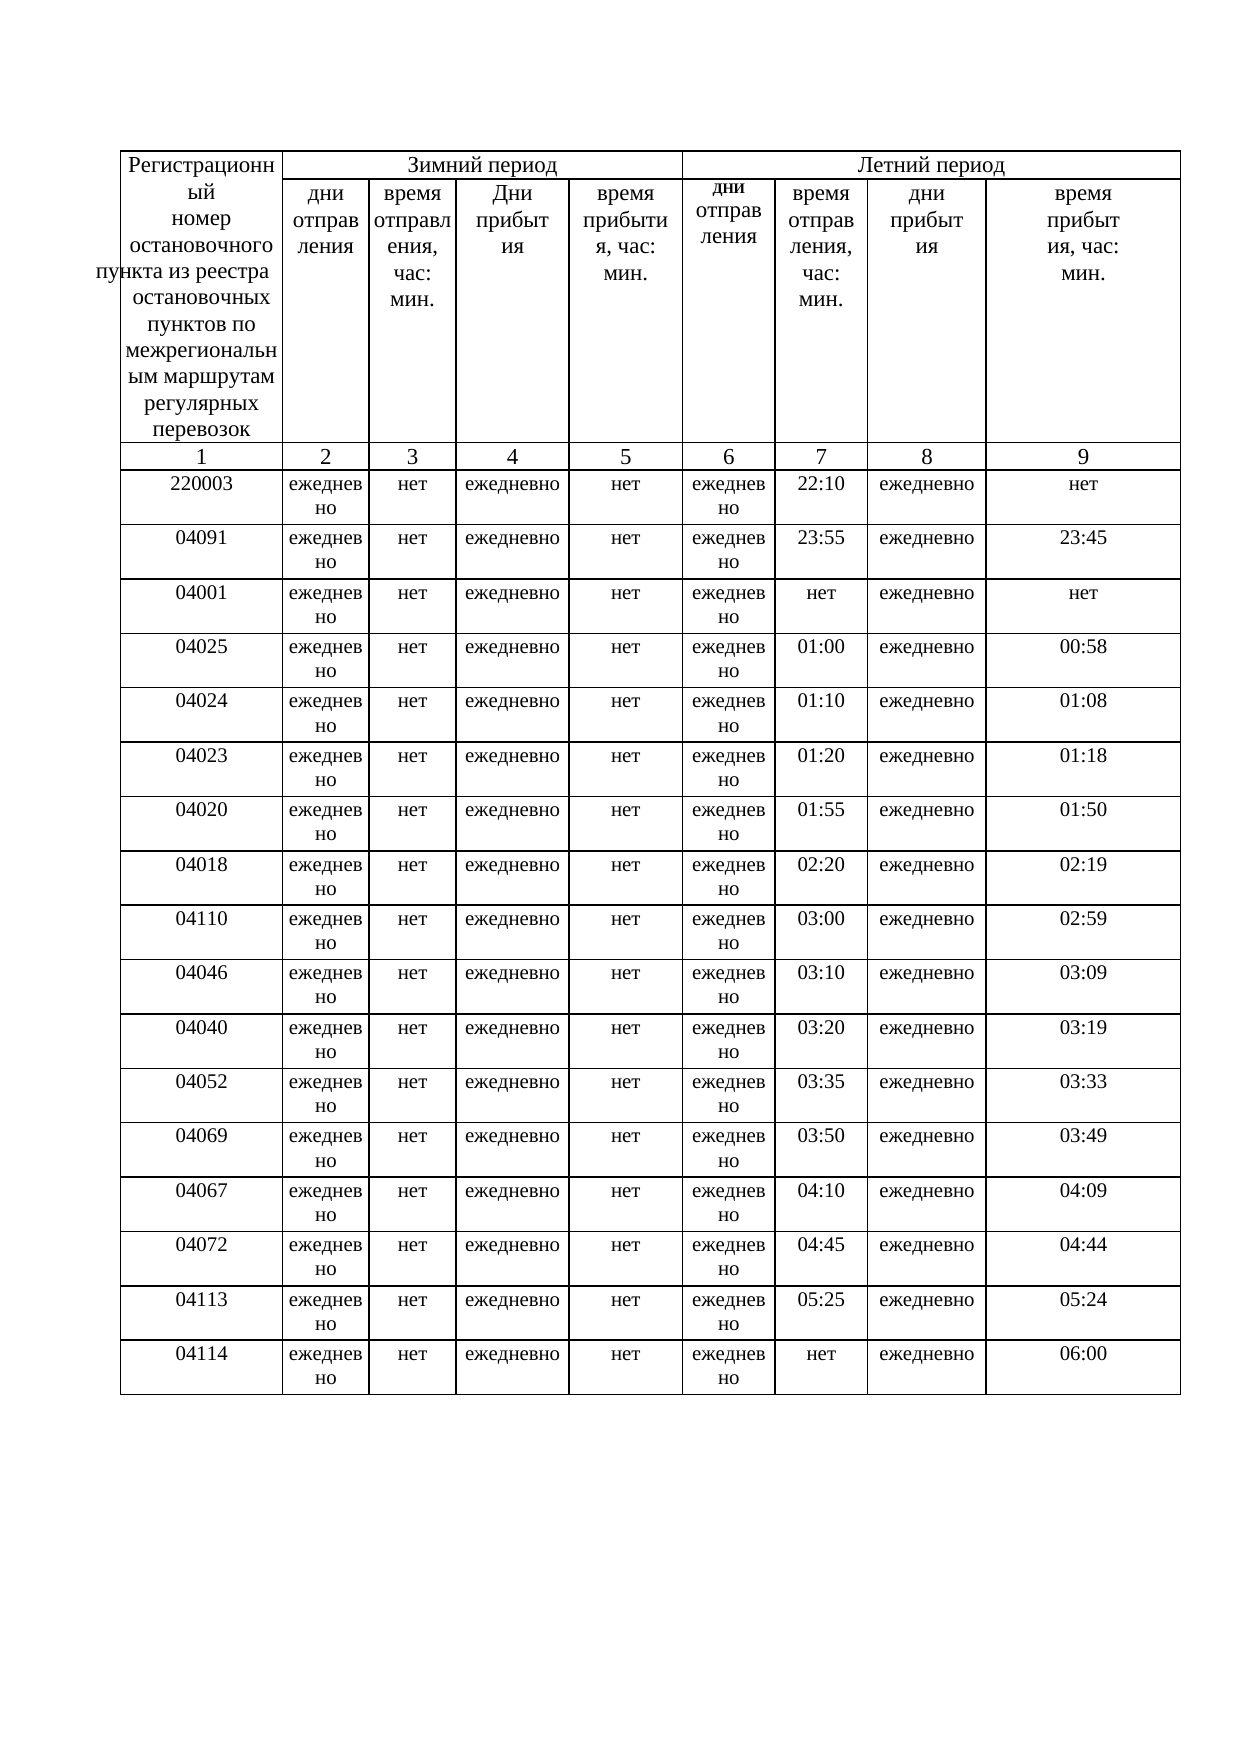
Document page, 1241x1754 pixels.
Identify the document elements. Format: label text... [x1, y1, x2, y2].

table_cell ежедневно [457, 634, 568, 687]
table_cell 04091 [121, 525, 282, 578]
table_cell ежедневно [283, 688, 368, 741]
table_cell нет [370, 471, 455, 524]
table_cell ежедневно [868, 1287, 985, 1339]
table_cell 04040 [121, 1015, 282, 1067]
table_cell ежедневно [457, 580, 568, 632]
table_cell ежедневно [457, 852, 568, 904]
table_cell ежедневно [868, 634, 985, 687]
table_cell нет [370, 634, 455, 687]
table_cell ежедневно [683, 580, 774, 632]
table_cell нет [370, 1015, 455, 1067]
table_cell нет [776, 580, 867, 632]
table_cell дни отправ ления [283, 180, 368, 441]
table_cell ежедневно [283, 1341, 368, 1394]
table_cell ежедневно [283, 1015, 368, 1067]
table_cell ежедневно [457, 960, 568, 1013]
table_cell ежедневно [457, 471, 568, 524]
table_cell нет [776, 1341, 867, 1394]
table_cell ежедневно [457, 1341, 568, 1394]
table_cell ежедневно [683, 688, 774, 741]
table_cell ежедневно [683, 471, 774, 524]
table_cell нет [570, 1287, 682, 1339]
table_cell 01:10 [776, 688, 867, 741]
table_cell 01:20 [776, 743, 867, 796]
table_cell 04:45 [776, 1232, 867, 1285]
table_cell 00:58 [987, 634, 1180, 687]
table_cell ежедневно [683, 525, 774, 578]
table_cell 23:45 [987, 525, 1180, 578]
table_cell нет [570, 688, 682, 741]
table_cell ежедневно [283, 743, 368, 796]
table_cell 04025 [121, 634, 282, 687]
table_cell ежедневно [283, 580, 368, 632]
table_cell 03:09 [987, 960, 1180, 1013]
table_cell 04018 [121, 852, 282, 904]
table_cell 01:18 [987, 743, 1180, 796]
table_cell нет [570, 471, 682, 524]
table_cell ежедневно [283, 906, 368, 959]
table_cell 04:44 [987, 1232, 1180, 1285]
table_cell ДНИ отправ ления [683, 180, 774, 441]
table_cell ежедневно [283, 525, 368, 578]
table_cell 03:19 [987, 1015, 1180, 1067]
table_cell ежедневно [683, 1015, 774, 1067]
table_cell ежедневно [868, 688, 985, 741]
table_cell ежедневно [457, 688, 568, 741]
table_cell ежедневно [283, 797, 368, 850]
table_cell 01:55 [776, 797, 867, 850]
table_cell нет [570, 1015, 682, 1067]
table_cell 04:09 [987, 1178, 1180, 1231]
table_cell ежедневно [868, 1232, 985, 1285]
table_header Регистрационный номер остановочного пункта из реестра остановочных пунктов по межрегиональным маршрутам регулярных перевозок [121, 152, 282, 441]
table_cell ежедневно [283, 634, 368, 687]
table_cell ежедневно [683, 906, 774, 959]
table_cell ежедневно [283, 1123, 368, 1176]
table_cell ежедневно [457, 1287, 568, 1339]
table_cell 05:24 [987, 1287, 1180, 1339]
table_cell время отправ ления, час: мин. [776, 180, 867, 441]
table_cell 4 [457, 443, 568, 469]
table_cell 03:33 [987, 1069, 1180, 1122]
table_cell 04020 [121, 797, 282, 850]
table_cell ежедневно [683, 1178, 774, 1231]
table_cell ежедневно [457, 1123, 568, 1176]
table_cell 06:00 [987, 1341, 1180, 1394]
table_cell 03:00 [776, 906, 867, 959]
table_cell 04110 [121, 906, 282, 959]
table_cell 04052 [121, 1069, 282, 1122]
table_cell 02:20 [776, 852, 867, 904]
table_cell 01:08 [987, 688, 1180, 741]
table_cell ежедневно [683, 960, 774, 1013]
table_cell 2 [283, 443, 368, 469]
table_cell ежедневно [868, 743, 985, 796]
table_cell нет [570, 1232, 682, 1285]
table_cell ежедневно [868, 580, 985, 632]
table_cell 22:10 [776, 471, 867, 524]
table_cell ежедневно [457, 743, 568, 796]
table_cell ежедневно [457, 525, 568, 578]
table_cell нет [370, 580, 455, 632]
table_cell нет [370, 1123, 455, 1176]
table_cell ежедневно [683, 1287, 774, 1339]
table_cell ежедневно [283, 960, 368, 1013]
table_cell 04001 [121, 580, 282, 632]
table_cell нет [370, 525, 455, 578]
table_cell нет [570, 1069, 682, 1122]
table_cell 02:19 [987, 852, 1180, 904]
table_cell нет [370, 743, 455, 796]
table_cell ежедневно [683, 1123, 774, 1176]
table_cell ежедневно [868, 960, 985, 1013]
table_cell нет [570, 743, 682, 796]
table_header Летний период [683, 152, 1180, 178]
table_cell ежедневно [683, 852, 774, 904]
table_cell нет [987, 580, 1180, 632]
table_cell ежедневно [868, 1123, 985, 1176]
table_cell нет [570, 960, 682, 1013]
table_cell ежедневно [283, 1287, 368, 1339]
table_cell ежедневно [457, 1232, 568, 1285]
table_cell 220003 [121, 471, 282, 524]
table_cell нет [370, 1069, 455, 1122]
table_cell 03:10 [776, 960, 867, 1013]
table_cell нет [370, 1287, 455, 1339]
table_cell 03:20 [776, 1015, 867, 1067]
table_cell 01:00 [776, 634, 867, 687]
table_cell нет [370, 1178, 455, 1231]
table_cell ежедневно [868, 471, 985, 524]
table_cell ежедневно [683, 1341, 774, 1394]
table_cell 03:49 [987, 1123, 1180, 1176]
table_cell 04:10 [776, 1178, 867, 1231]
table_cell время прибыти я, час: мин. [570, 180, 682, 441]
table_cell 04067 [121, 1178, 282, 1231]
table_cell ежедневно [683, 743, 774, 796]
table_cell ежедневно [868, 1341, 985, 1394]
table_cell нет [570, 1341, 682, 1394]
table_cell ежедневно [683, 797, 774, 850]
table_cell нет [570, 906, 682, 959]
table_cell ежедневно [868, 1178, 985, 1231]
table_cell ежедневно [457, 1178, 568, 1231]
table_cell 01:50 [987, 797, 1180, 850]
table_cell 6 [683, 443, 774, 469]
table_cell нет [370, 1232, 455, 1285]
table_cell ежедневно [283, 1069, 368, 1122]
table_cell ежедневно [283, 1178, 368, 1231]
table_cell 23:55 [776, 525, 867, 578]
table_cell ежедневно [283, 852, 368, 904]
table_cell время отправл ения, час: мин. [370, 180, 455, 441]
table_cell нет [370, 960, 455, 1013]
table_cell 04024 [121, 688, 282, 741]
table_cell нет [987, 471, 1180, 524]
table_cell ежедневно [868, 797, 985, 850]
table_cell 3 [370, 443, 455, 469]
table_cell 05:25 [776, 1287, 867, 1339]
table_cell 04113 [121, 1287, 282, 1339]
table_cell нет [570, 580, 682, 632]
table_cell ежедневно [283, 471, 368, 524]
table_cell время прибыт ия, час: мин. [987, 180, 1180, 441]
table_cell 04069 [121, 1123, 282, 1176]
table_cell ежедневно [868, 852, 985, 904]
table_cell ежедневно [868, 1015, 985, 1067]
table_cell нет [370, 1341, 455, 1394]
table_cell 7 [776, 443, 867, 469]
table_cell 04072 [121, 1232, 282, 1285]
table_cell ежедневно [683, 634, 774, 687]
table_cell дни прибыт ия [868, 180, 985, 441]
table_cell нет [570, 1123, 682, 1176]
table_cell Дни прибыт ия [457, 180, 568, 441]
table_cell ежедневно [868, 525, 985, 578]
table_cell нет [370, 852, 455, 904]
table_cell ежедневно [868, 1069, 985, 1122]
table_cell ежедневно [457, 906, 568, 959]
table_cell 03:35 [776, 1069, 867, 1122]
table_cell нет [570, 634, 682, 687]
table_cell 04023 [121, 743, 282, 796]
table_cell ежедневно [457, 1069, 568, 1122]
table_cell 02:59 [987, 906, 1180, 959]
table_cell нет [570, 797, 682, 850]
table_cell нет [570, 852, 682, 904]
table_cell нет [370, 688, 455, 741]
table_cell ежедневно [457, 1015, 568, 1067]
table_cell нет [370, 797, 455, 850]
table_cell 1 [121, 443, 282, 469]
table_cell 04046 [121, 960, 282, 1013]
table_cell ежедневно [283, 1232, 368, 1285]
table_cell 5 [570, 443, 682, 469]
table_cell нет [370, 906, 455, 959]
table_cell ежедневно [683, 1232, 774, 1285]
table_cell нет [570, 525, 682, 578]
table_cell ежедневно [868, 906, 985, 959]
table_header Зимний период [283, 152, 682, 178]
table_cell 8 [868, 443, 985, 469]
table_cell 03:50 [776, 1123, 867, 1176]
table_cell ежедневно [457, 797, 568, 850]
table_cell нет [570, 1178, 682, 1231]
table_cell 04114 [121, 1341, 282, 1394]
table_cell 9 [987, 443, 1180, 469]
table_cell ежедневно [683, 1069, 774, 1122]
